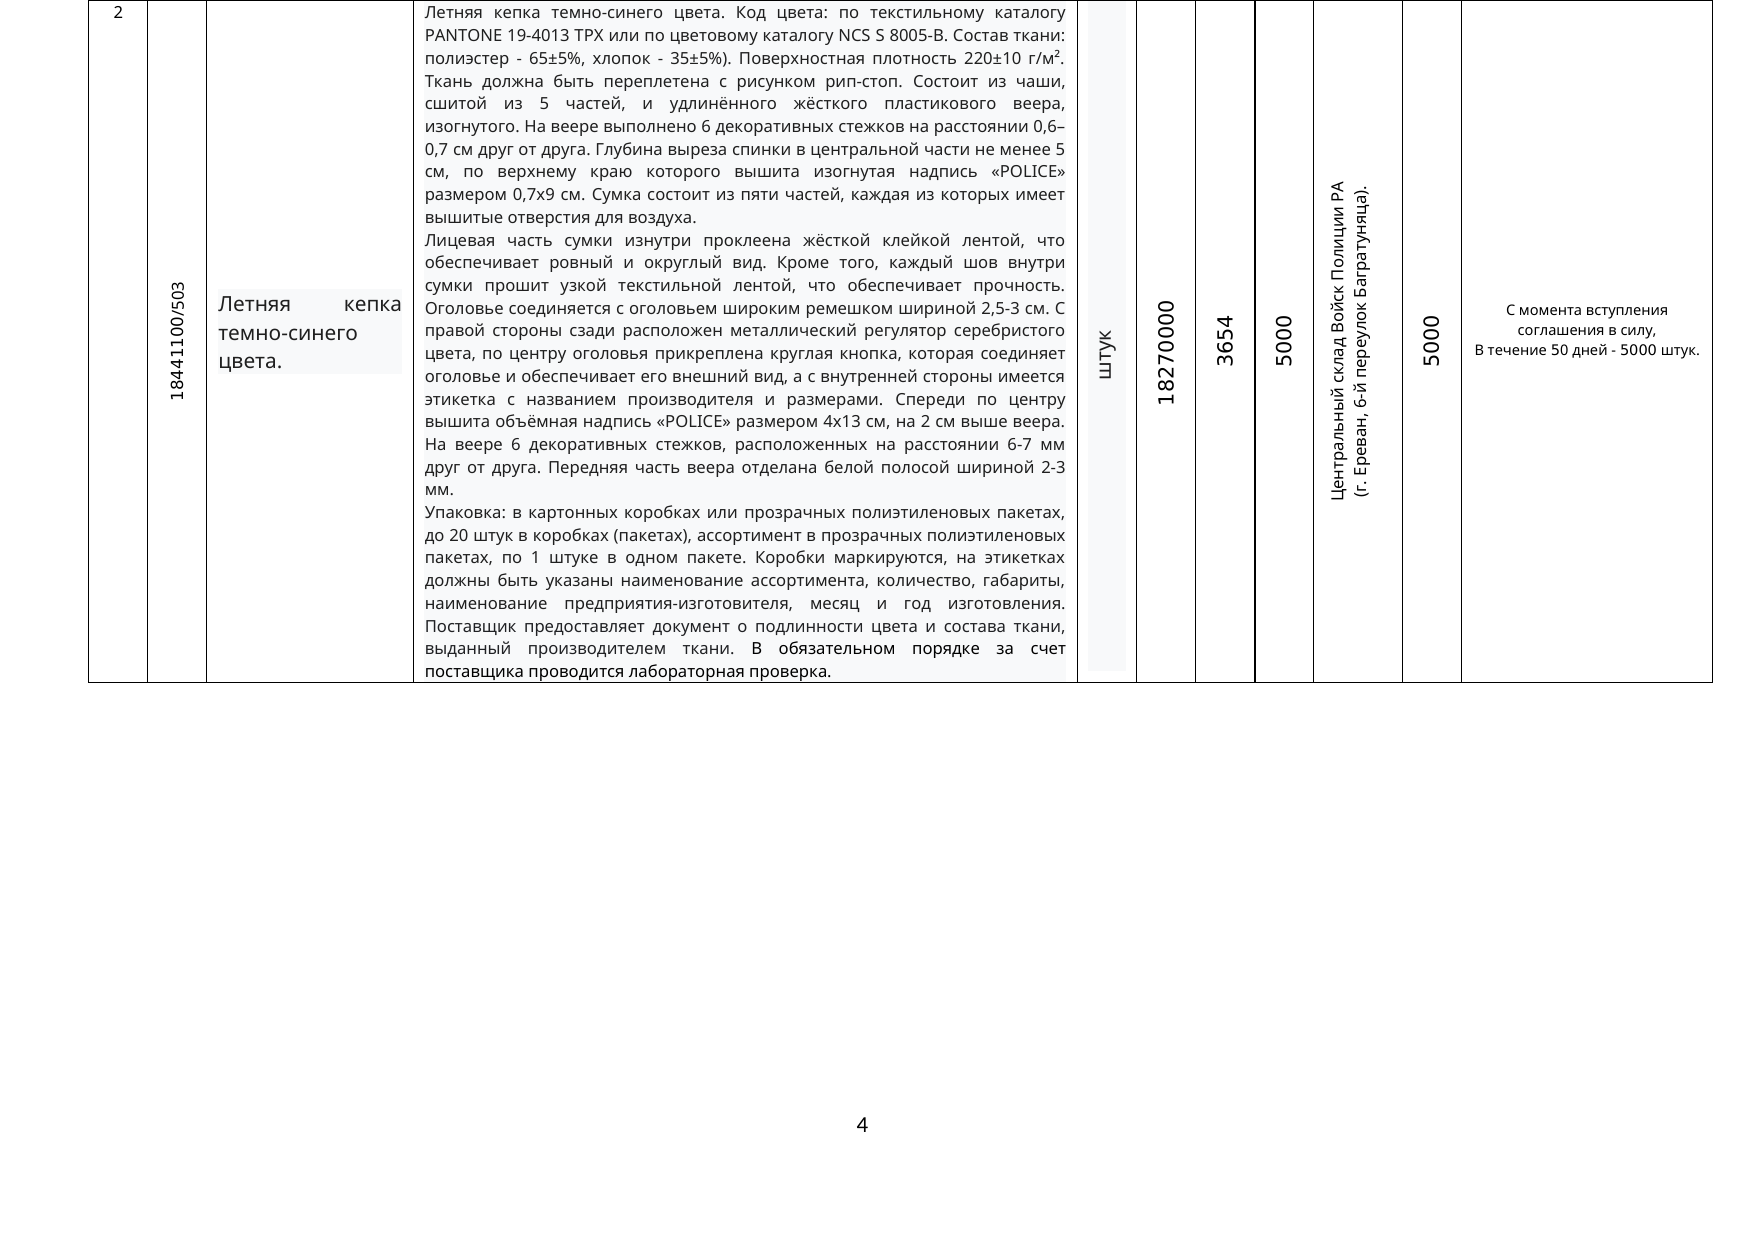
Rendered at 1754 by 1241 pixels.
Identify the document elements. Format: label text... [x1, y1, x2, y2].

table_cell 2 [89, 1, 147, 682]
table_cell С момента вступления соглашения в силу, В течение 50 дней - 5000 штук. [1462, 1, 1712, 682]
table_cell 5000 [1403, 1, 1461, 682]
table_cell 3654 [1196, 1, 1254, 682]
table_cell Летняя кепка темно-синего цвета. [207, 1, 413, 682]
table_cell 5000 [1256, 1, 1313, 682]
table_cell 18270000 [1137, 1, 1195, 682]
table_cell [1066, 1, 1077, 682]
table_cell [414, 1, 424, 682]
table_cell штук [1078, 1, 1136, 682]
table_cell Центральный склад Войск Полиции РА (г. Ереван, 6-й переулок Багратуняца). [1314, 1, 1402, 682]
table_cell 18441100/503 [148, 1, 206, 682]
